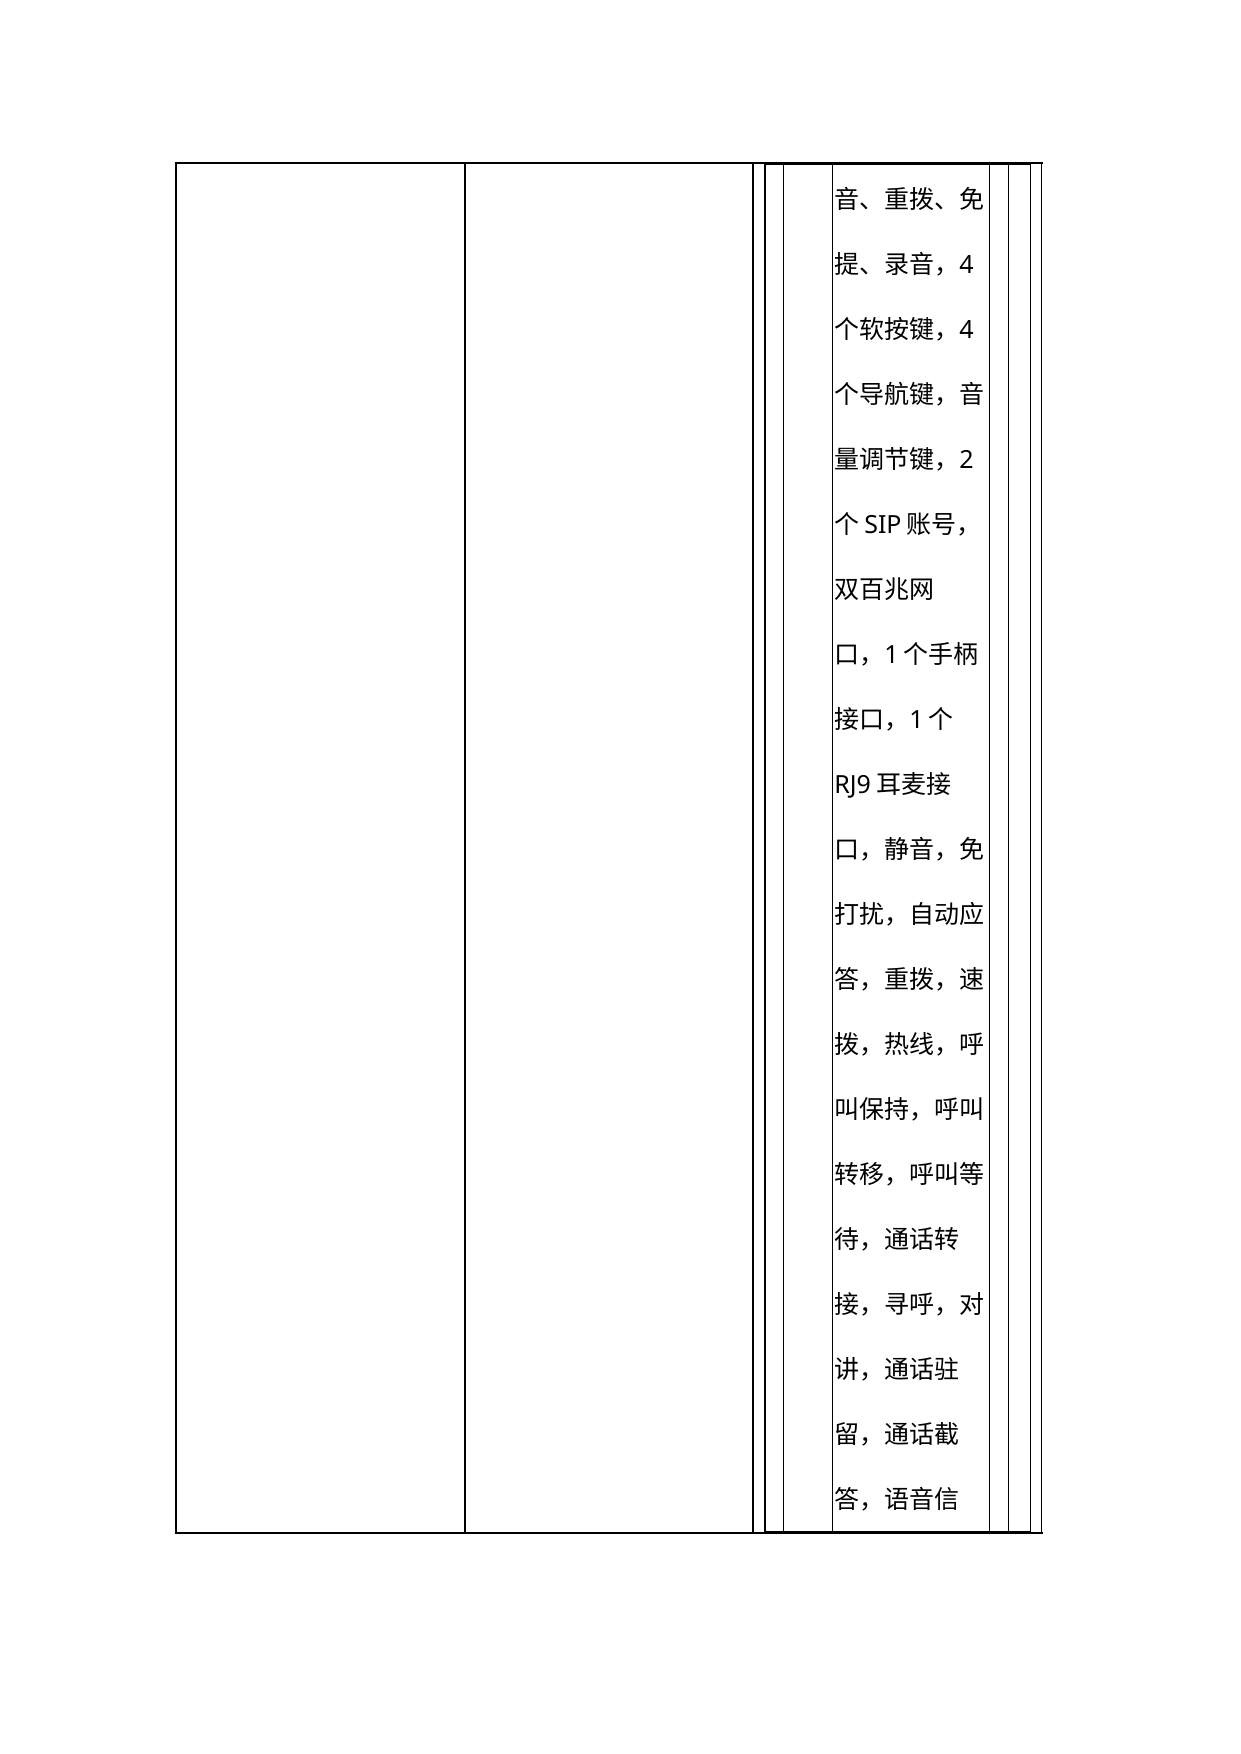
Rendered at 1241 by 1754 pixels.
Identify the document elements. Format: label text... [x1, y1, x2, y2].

table_cell [1031, 164, 1041, 1532]
table_cell [466, 164, 752, 1532]
table_cell [1009, 165, 1030, 1531]
table_cell [754, 164, 764, 1532]
table_cell [990, 165, 1008, 1531]
table_cell [833, 165, 989, 1531]
table_cell [766, 165, 783, 1531]
table_cell 1 [177, 164, 464, 1532]
table_cell [784, 165, 832, 1531]
